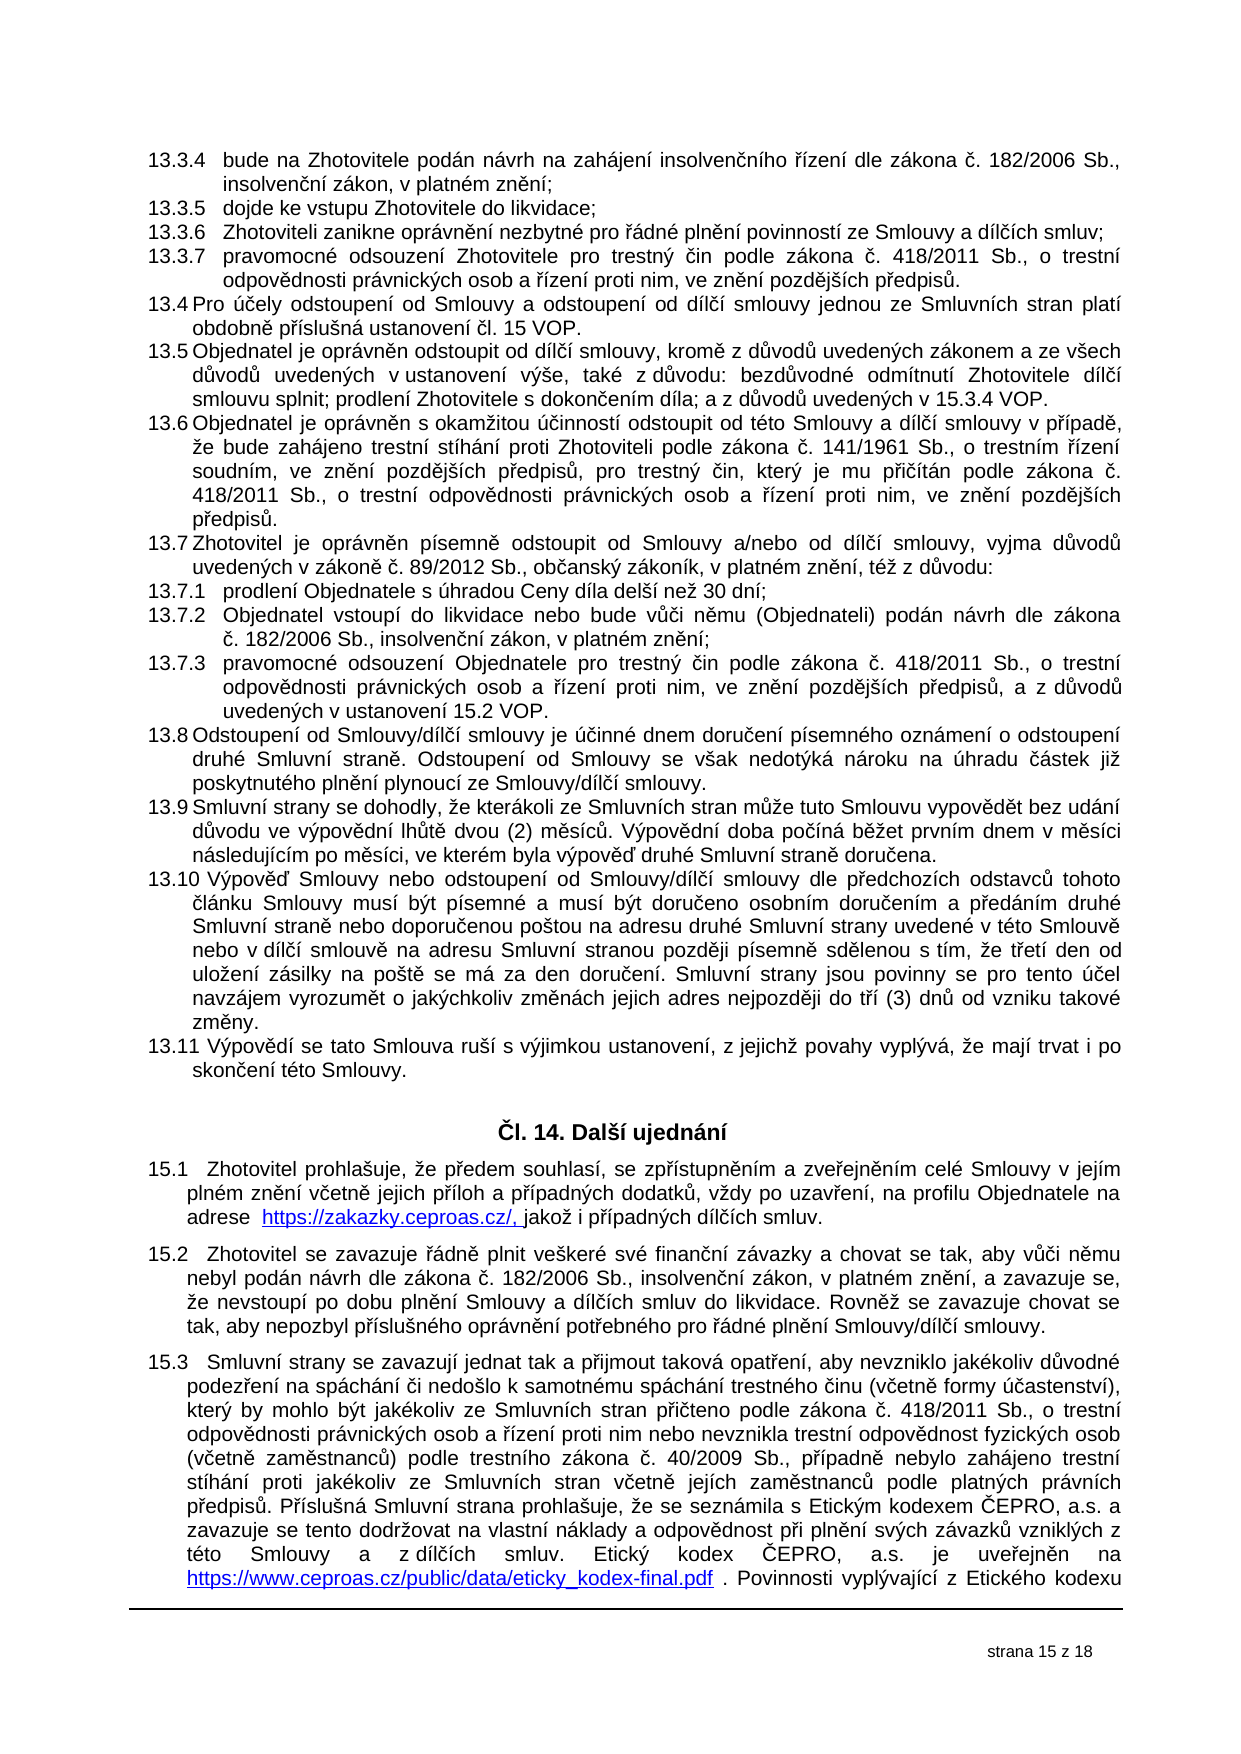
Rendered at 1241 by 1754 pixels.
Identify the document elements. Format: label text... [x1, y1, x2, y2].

list bude na Zhotovitele podán návrh na zahájení insolvenčního řízení dle zákona č. 182/2006 Sb., insolvenční zákon, v platném znění; [148, 148, 1122, 196]
list Výpověď Smlouvy nebo odstoupení od Smlouvy/dílčí smlouvy dle předchozích odstavců tohoto článku Smlouvy musí být písemné a musí být doručeno osobním doručením a předáním druhé Smluvní straně nebo doporučenou poštou na adresu druhé Smluvní strany uvedené v této Smlouvě nebo v dílčí smlouvě na adresu Smluvní stranou později písemně sdělenou s tím, že třetí den od uložení zásilky na poště se má za den doručení. Smluvní strany jsou povinny se pro tento účel navzájem vyrozumět o jakýchkoliv změnách jejich adres nejpozději do tří (3) dnů od vzniku takové změny. [148, 866, 1122, 1034]
list Objednatel vstoupí do likvidace nebo bude vůči němu (Objednateli) podán návrh dle zákona č. 182/2006 Sb., insolvenční zákon, v platném znění; [148, 603, 1122, 651]
list Výpovědí se tato Smlouva ruší s výjimkou ustanovení, z jejichž povahy vyplývá, že mají trvat i po skončení této Smlouvy. [148, 1034, 1122, 1082]
list Smluvní strany se dohodly, že kterákoli ze Smluvních stran může tuto Smlouvu vypovědět bez udání důvodu ve výpovědní lhůtě dvou (2) měsíců. Výpovědní doba počíná běžet prvním dnem v měsíci následujícím po měsíci, ve kterém byla výpověď druhé Smluvní straně doručena. [148, 794, 1122, 866]
list prodlení Objednatele s úhradou Ceny díla delší než 30 dní; [148, 579, 1122, 603]
text Další ujednání [102, 1118, 1122, 1145]
list Zhotovitel je oprávněn písemně odstoupit od Smlouvy a/nebo od dílčí smlouvy, vyjma důvodů uvedených v zákoně č. 89/2012 Sb., občanský zákoník, v platném znění, též z důvodu: [148, 531, 1122, 579]
list Odstoupení od Smlouvy/dílčí smlouvy je účinné dnem doručení písemného oznámení o odstoupení druhé Smluvní straně. Odstoupení od Smlouvy se však nedotýká nároku na úhradu částek již poskytnutého plnění plynoucí ze Smlouvy/dílčí smlouvy. [148, 723, 1122, 794]
list Objednatel je oprávněn s okamžitou účinností odstoupit od této Smlouvy a dílčí smlouvy v případě, že bude zahájeno trestní stíhání proti Zhotoviteli podle zákona č. 141/1961 Sb., o trestním řízení soudním, ve znění pozdějších předpisů, pro trestný čin, který je mu přičítán podle zákona č. 418/2011 Sb., o trestní odpovědnosti právnických osob a řízení proti nim, ve znění pozdějších předpisů. [148, 411, 1122, 531]
list Zhotovitel prohlašuje, že předem souhlasí, se zpřístupněním a zveřejněním celé Smlouvy v jejím plném znění včetně jejich příloh a případných dodatků, vždy po uzavření, na profilu Objednatele na adrese https://zakazky.ceproas.cz/, jakož i případných dílčích smluv. [148, 1157, 1122, 1229]
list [148, 1350, 1122, 1589]
list Pro účely odstoupení od Smlouvy a odstoupení od dílčí smlouvy jednou ze Smluvních stran platí obdobně příslušná ustanovení čl. 15 VOP. [148, 291, 1122, 339]
list pravomocné odsouzení Objednatele pro trestný čin podle zákona č. 418/2011 Sb., o trestní odpovědnosti právnických osob a řízení proti nim, ve znění pozdějších předpisů, a z důvodů uvedených v ustanovení 15.2 VOP. [148, 651, 1122, 723]
list Objednatel je oprávněn odstoupit od dílčí smlouvy, kromě z důvodů uvedených zákonem a ze všech důvodů uvedených v ustanovení výše, také z důvodu: bezdůvodné odmítnutí Zhotovitele dílčí smlouvu splnit; prodlení Zhotovitele s dokončením díla; a z důvodů uvedených v 15.3.4 VOP. [148, 339, 1122, 411]
list Zhotoviteli zanikne oprávnění nezbytné pro řádné plnění povinností ze Smlouvy a dílčích smluv; [148, 219, 1122, 243]
list Zhotovitel se zavazuje řádně plnit veškeré své finanční závazky a chovat se tak, aby vůči němu nebyl podán návrh dle zákona č. 182/2006 Sb., insolvenční zákon, v platném znění, a zavazuje se, že nevstoupí po dobu plnění Smlouvy a dílčích smluv do likvidace. Rovněž se zavazuje chovat se tak, aby nepozbyl příslušného oprávnění potřebného pro řádné plnění Smlouvy/dílčí smlouvy. [148, 1242, 1122, 1337]
list dojde ke vstupu Zhotovitele do likvidace; [148, 196, 1122, 219]
list pravomocné odsouzení Zhotovitele pro trestný čin podle zákona č. 418/2011 Sb., o trestní odpovědnosti právnických osob a řízení proti nim, ve znění pozdějších předpisů. [148, 243, 1122, 291]
